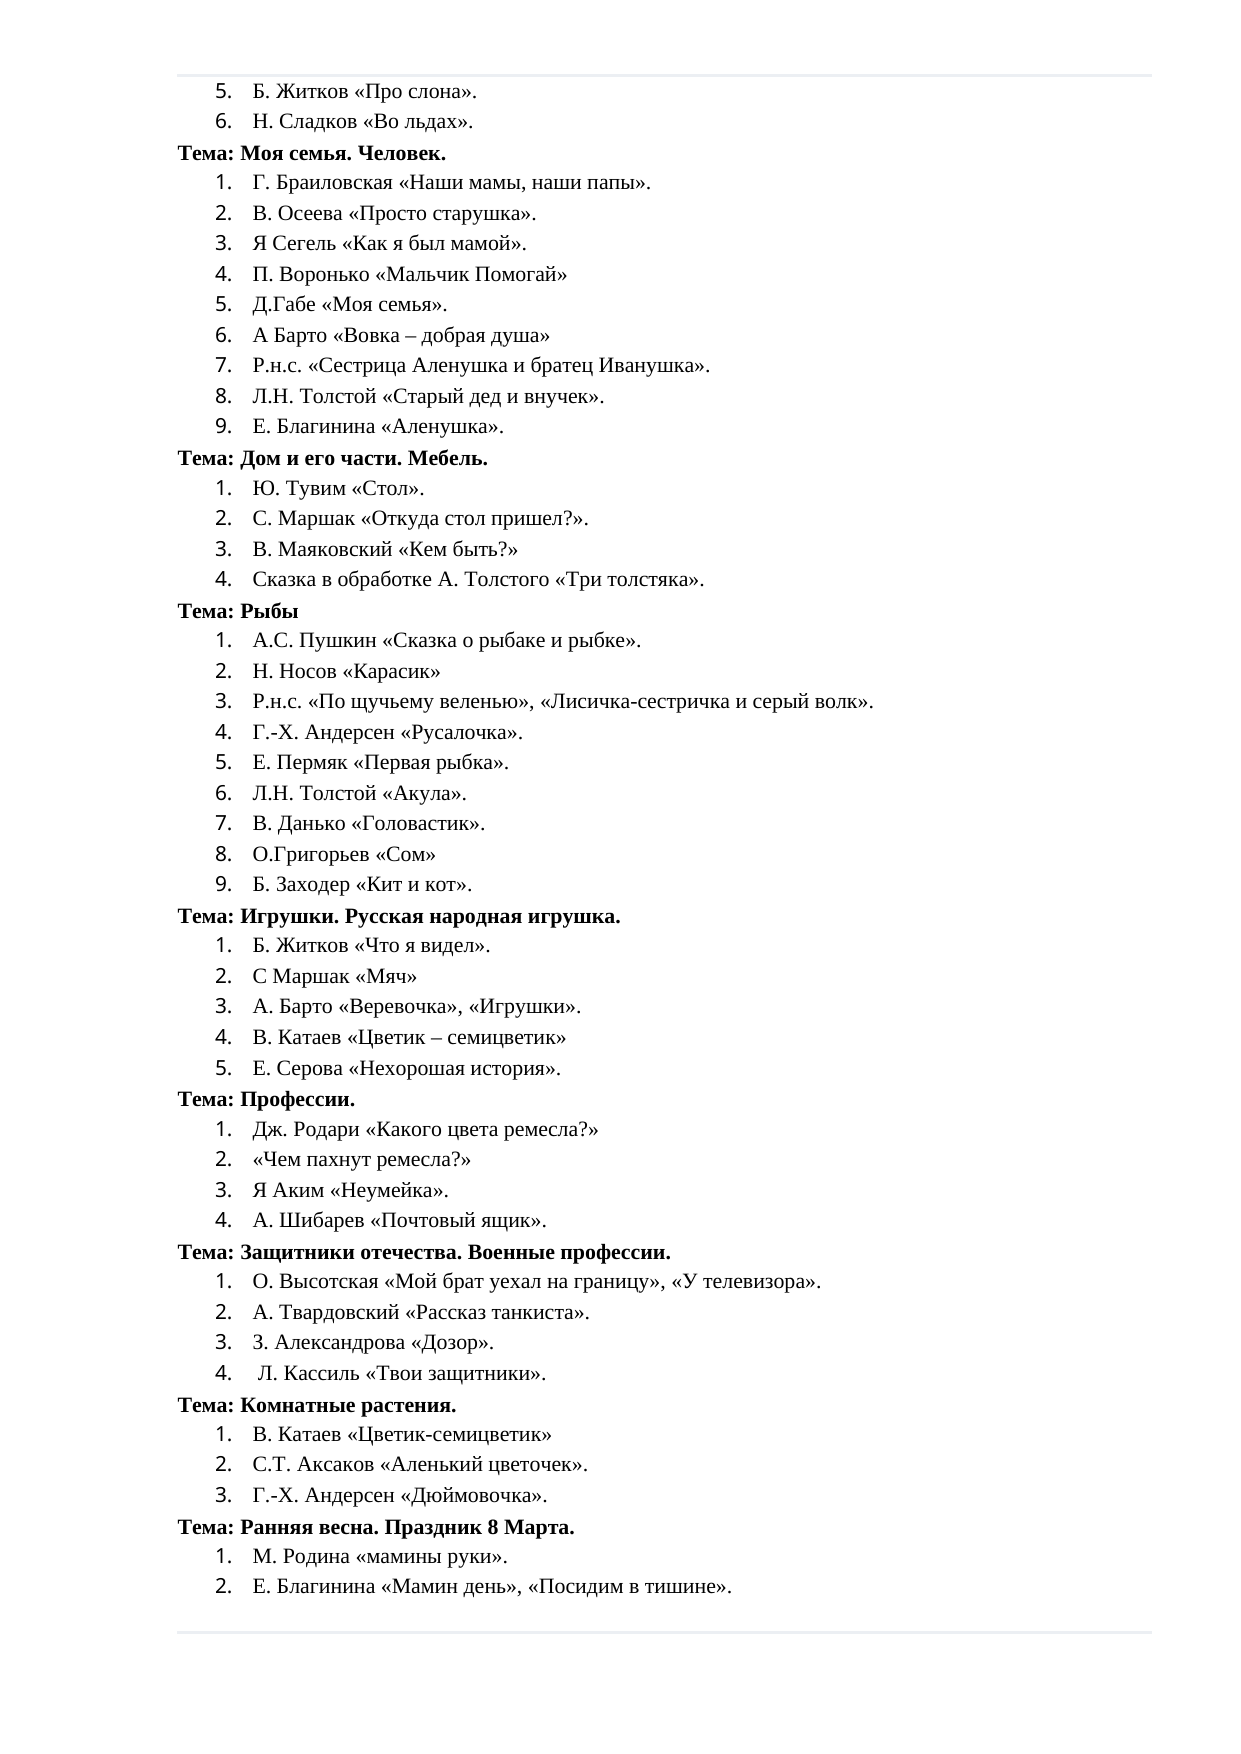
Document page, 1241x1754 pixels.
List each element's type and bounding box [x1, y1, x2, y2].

table_cell [177, 77, 1152, 1631]
